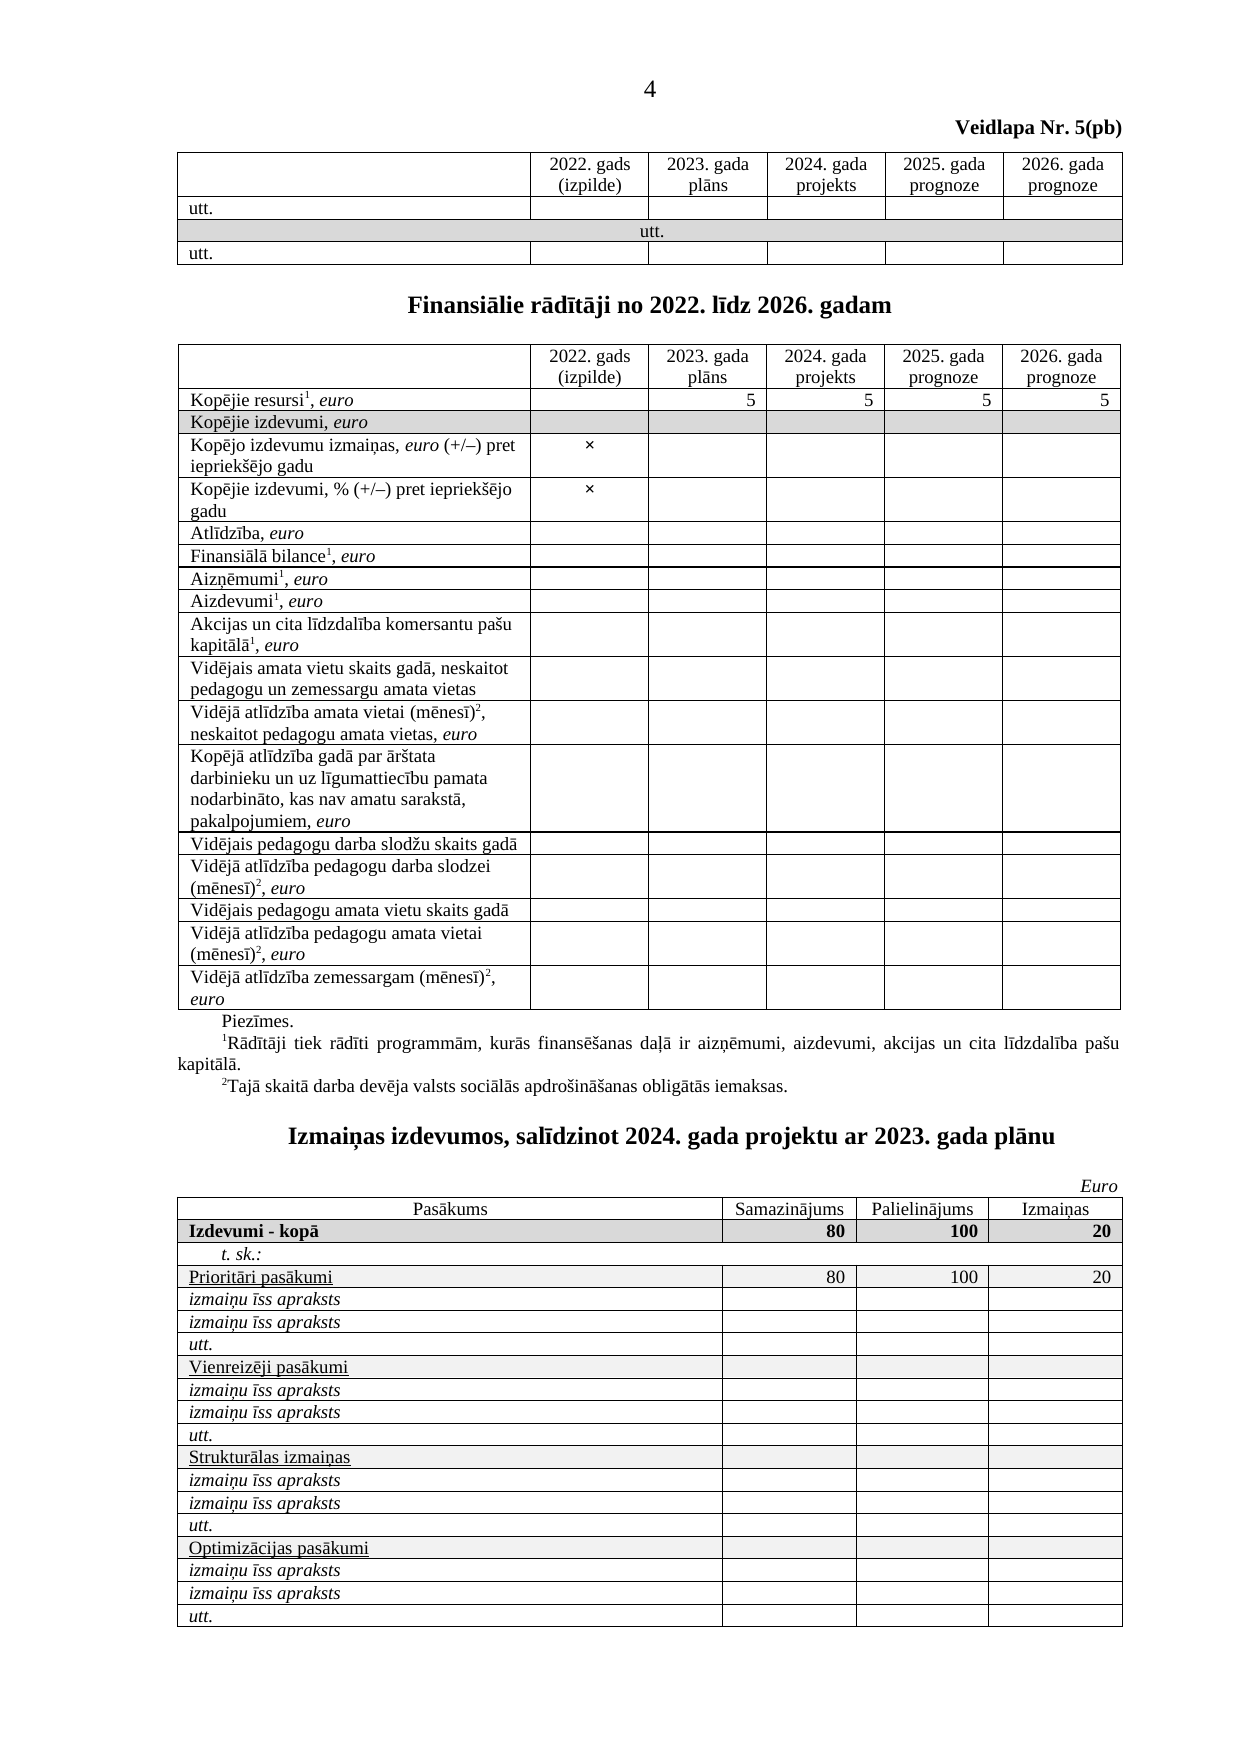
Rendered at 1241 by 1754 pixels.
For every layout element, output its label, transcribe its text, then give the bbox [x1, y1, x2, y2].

table_cell [1003, 833, 1120, 854]
table_cell [885, 922, 1002, 965]
table_cell [989, 1514, 1122, 1536]
table_cell [1004, 242, 1122, 264]
text Finansiālie rādītāji no 2022. līdz 2026. gadam [177, 290, 1122, 318]
table_cell [1003, 522, 1120, 544]
table_cell [649, 590, 766, 612]
table_cell [885, 701, 1002, 744]
table_cell Vidējā atlīdzība pedagogu amata vietai (mēnesī)2, euro [179, 922, 530, 965]
table_cell [885, 966, 1002, 1009]
table_cell [857, 1401, 988, 1423]
table_cell [857, 1311, 988, 1332]
table_header Palielinājums [857, 1198, 988, 1219]
table_cell [857, 1424, 988, 1445]
table_header Izmaiņas [989, 1198, 1122, 1219]
table_cell utt. [178, 1605, 722, 1626]
table_cell [1003, 434, 1120, 477]
table_cell [767, 657, 884, 700]
table_cell [767, 434, 884, 477]
table_cell Aizdevumi1, euro [179, 590, 530, 612]
table_cell [723, 1514, 856, 1536]
table_cell Izdevumi - kopā [178, 1220, 722, 1242]
table_cell [885, 434, 1002, 477]
table_cell [649, 833, 766, 854]
table_header 2022. gads (izpilde) [531, 153, 648, 196]
table_cell izmaiņu īss apraksts [178, 1469, 722, 1491]
table_cell 5 [649, 389, 766, 410]
table_cell [531, 590, 648, 612]
table_cell utt. [178, 1424, 722, 1445]
table_cell [649, 922, 766, 965]
text Piezīmes. [177, 1010, 1122, 1032]
table_cell [1003, 701, 1120, 744]
table_cell [649, 242, 767, 264]
table_cell izmaiņu īss apraksts [178, 1559, 722, 1581]
table_cell Kopējā atlīdzība gadā par ārštata darbinieku un uz līgumattiecību pamata nodarbināto, kas nav amatu sarakstā, pakalpojumiem, euro [179, 745, 530, 831]
table_cell izmaiņu īss apraksts [178, 1401, 722, 1423]
table_cell Vidējā atlīdzība zemessargam (mēnesī)2, euro [179, 966, 530, 1009]
table_cell × [531, 434, 648, 477]
table_cell Akcijas un cita līdzdalība komersantu pašu kapitālā1, euro [179, 613, 530, 656]
table_cell [857, 1492, 988, 1513]
table_cell [531, 242, 648, 264]
table_cell [768, 242, 885, 264]
table_cell Aizņēmumi1, euro [179, 568, 530, 589]
table_cell [531, 657, 648, 700]
table_cell [885, 590, 1002, 612]
table_cell [531, 833, 648, 854]
table_cell 100 [857, 1220, 988, 1242]
table_header 2024. gada projekts [767, 345, 884, 388]
table_cell [723, 1582, 856, 1603]
table_cell [767, 922, 884, 965]
table_header Samazinājums [723, 1198, 856, 1219]
table_cell [649, 434, 766, 477]
table_cell [723, 1446, 856, 1468]
table_cell [723, 1356, 856, 1377]
table_cell [886, 197, 1003, 218]
table_cell Vidējais amata vietu skaits gadā, neskaitot pedagogu un zemessargu amata vietas [179, 657, 530, 700]
table_cell [767, 899, 884, 921]
table_cell [885, 657, 1002, 700]
text 2Tajā skaitā darba devēja valsts sociālās apdrošināšanas obligātās iemaksas. [177, 1075, 1122, 1096]
table_cell [723, 1311, 856, 1332]
table_header [178, 153, 530, 196]
table_cell [531, 745, 648, 831]
table_cell Finansiālā bilance1, euro [179, 545, 530, 566]
table_cell 5 [767, 389, 884, 410]
table_cell [723, 1333, 856, 1355]
table_cell [723, 1537, 856, 1558]
table_cell 20 [989, 1266, 1122, 1287]
table_cell utt. [178, 220, 1122, 241]
table_cell [649, 478, 766, 521]
table_cell [885, 833, 1002, 854]
table_cell 5 [885, 389, 1002, 410]
table_cell [767, 745, 884, 831]
table_header 2025. gada prognoze [885, 345, 1002, 388]
table_cell [723, 1288, 856, 1310]
table_cell [857, 1469, 988, 1491]
table_cell [649, 966, 766, 1009]
table_cell [1003, 899, 1120, 921]
table_cell [989, 1492, 1122, 1513]
table_cell [531, 389, 648, 410]
table_cell [885, 522, 1002, 544]
table_cell [723, 1401, 856, 1423]
table_cell [649, 568, 766, 589]
table_cell [1003, 545, 1120, 566]
table_cell [723, 1605, 856, 1626]
table_cell 20 [989, 1220, 1122, 1242]
table_cell Strukturālas izmaiņas [178, 1446, 722, 1468]
table_cell [989, 1424, 1122, 1445]
table_cell [857, 1379, 988, 1400]
table_cell [649, 197, 767, 218]
table_cell [531, 545, 648, 566]
table_cell [1003, 657, 1120, 700]
table_cell Optimizācijas pasākumi [178, 1537, 722, 1558]
table_cell [857, 1288, 988, 1310]
table_cell [531, 522, 648, 544]
table_cell 80 [723, 1220, 856, 1242]
table_cell [723, 1424, 856, 1445]
table_cell [989, 1605, 1122, 1626]
table_cell [885, 545, 1002, 566]
table_cell [1003, 478, 1120, 521]
table_header 2026. gada prognoze [1003, 345, 1120, 388]
table_cell [649, 899, 766, 921]
table_header 2026. gada prognoze [1004, 153, 1122, 196]
table_cell [649, 411, 766, 433]
table_cell Kopējie izdevumi, % (+/–) pret iepriekšējo gadu [179, 478, 530, 521]
table_cell [885, 745, 1002, 831]
table_cell [723, 1469, 856, 1491]
table_cell Vidējā atlīdzība pedagogu darba slodzei (mēnesī)2, euro [179, 855, 530, 898]
table_cell [531, 855, 648, 898]
table_cell 5 [1003, 389, 1120, 410]
text Euro [1002, 1175, 1122, 1197]
table_cell [767, 411, 884, 433]
table_cell [885, 478, 1002, 521]
table_cell [886, 242, 1003, 264]
table_cell [1003, 568, 1120, 589]
table_cell [767, 590, 884, 612]
table_cell t. sk.: [178, 1243, 1122, 1264]
table_cell [989, 1311, 1122, 1332]
table_cell utt. [178, 242, 530, 264]
table_cell [885, 855, 1002, 898]
table_cell Kopējie izdevumi, euro [179, 411, 530, 433]
table_cell [767, 568, 884, 589]
table_cell [649, 745, 766, 831]
table_cell Vidējais pedagogu darba slodžu skaits gadā [179, 833, 530, 854]
table_cell Vidējais pedagogu amata vietu skaits gadā [179, 899, 530, 921]
table_cell [768, 197, 885, 218]
table_cell [649, 701, 766, 744]
table_cell [531, 899, 648, 921]
table_cell [989, 1379, 1122, 1400]
table_cell [531, 568, 648, 589]
table_cell [1003, 855, 1120, 898]
table_cell izmaiņu īss apraksts [178, 1288, 722, 1310]
table_cell [649, 613, 766, 656]
table_cell [1003, 745, 1120, 831]
table_header 2025. gada prognoze [886, 153, 1003, 196]
table_cell izmaiņu īss apraksts [178, 1379, 722, 1400]
table_cell [857, 1605, 988, 1626]
table_cell [857, 1446, 988, 1468]
table_cell [649, 657, 766, 700]
table_cell [1003, 922, 1120, 965]
table_cell izmaiņu īss apraksts [178, 1311, 722, 1332]
table_cell izmaiņu īss apraksts [178, 1582, 722, 1603]
table_cell [1004, 197, 1122, 218]
table_cell [723, 1379, 856, 1400]
table_header 2023. gada plāns [649, 345, 766, 388]
table_cell [989, 1537, 1122, 1558]
table_cell [767, 478, 884, 521]
table_cell [857, 1582, 988, 1603]
table_cell [989, 1469, 1122, 1491]
table_cell [767, 966, 884, 1009]
table_cell [767, 522, 884, 544]
table_cell [767, 701, 884, 744]
table_cell Kopējo izdevumu izmaiņas, euro (+/–) pret iepriekšējo gadu [179, 434, 530, 477]
table_cell Kopējie resursi1, euro [179, 389, 530, 410]
table_cell [857, 1333, 988, 1355]
table_cell 100 [857, 1266, 988, 1287]
table_cell [767, 833, 884, 854]
table_cell [989, 1446, 1122, 1468]
table_cell [531, 411, 648, 433]
table_cell [1003, 613, 1120, 656]
table_header Pasākums [178, 1198, 722, 1219]
table_cell Prioritāri pasākumi [178, 1266, 722, 1287]
table_cell [1003, 411, 1120, 433]
table_header 2024. gada projekts [768, 153, 885, 196]
table_cell izmaiņu īss apraksts [178, 1492, 722, 1513]
table_cell [649, 545, 766, 566]
text 1Rādītāji tiek rādīti programmām, kurās finansēšanas daļā ir aizņēmumi, aizdevumi, akcijas un cita līdzdalība pašu kapitālā. [177, 1032, 1122, 1075]
table_cell [1003, 590, 1120, 612]
table_cell [857, 1537, 988, 1558]
table_cell [857, 1356, 988, 1377]
table_header [179, 345, 530, 388]
table_cell [989, 1559, 1122, 1581]
table_cell [989, 1333, 1122, 1355]
table_cell utt. [178, 197, 530, 218]
table_cell Atlīdzība, euro [179, 522, 530, 544]
table_cell [989, 1356, 1122, 1377]
table_cell [531, 922, 648, 965]
table_cell [989, 1288, 1122, 1310]
table_cell [989, 1582, 1122, 1603]
table_cell utt. [178, 1514, 722, 1536]
table_cell [885, 411, 1002, 433]
table_cell [989, 1401, 1122, 1423]
table_cell [857, 1514, 988, 1536]
table_cell [531, 701, 648, 744]
table_cell [885, 568, 1002, 589]
table_cell [531, 613, 648, 656]
table_cell [767, 545, 884, 566]
table_cell utt. [178, 1333, 722, 1355]
table_cell Vienreizēji pasākumi [178, 1356, 722, 1377]
table_cell [649, 855, 766, 898]
table_header 2023. gada plāns [649, 153, 767, 196]
table_cell Vidējā atlīdzība amata vietai (mēnesī)2, neskaitot pedagogu amata vietas, euro [179, 701, 530, 744]
table_cell [1003, 966, 1120, 1009]
table_cell [723, 1492, 856, 1513]
table_cell [885, 899, 1002, 921]
table_cell [767, 613, 884, 656]
table_cell [531, 966, 648, 1009]
table_cell 80 [723, 1266, 856, 1287]
table_cell [649, 522, 766, 544]
table_cell [767, 855, 884, 898]
table_cell [857, 1559, 988, 1581]
table_cell [885, 613, 1002, 656]
table_header 2022. gads (izpilde) [531, 345, 648, 388]
table_cell × [531, 478, 648, 521]
table_cell [531, 197, 648, 218]
table_cell [723, 1559, 856, 1581]
text Izmaiņas izdevumos, salīdzinot 2024. gada projektu ar 2023. gada plānu [177, 1121, 1122, 1150]
